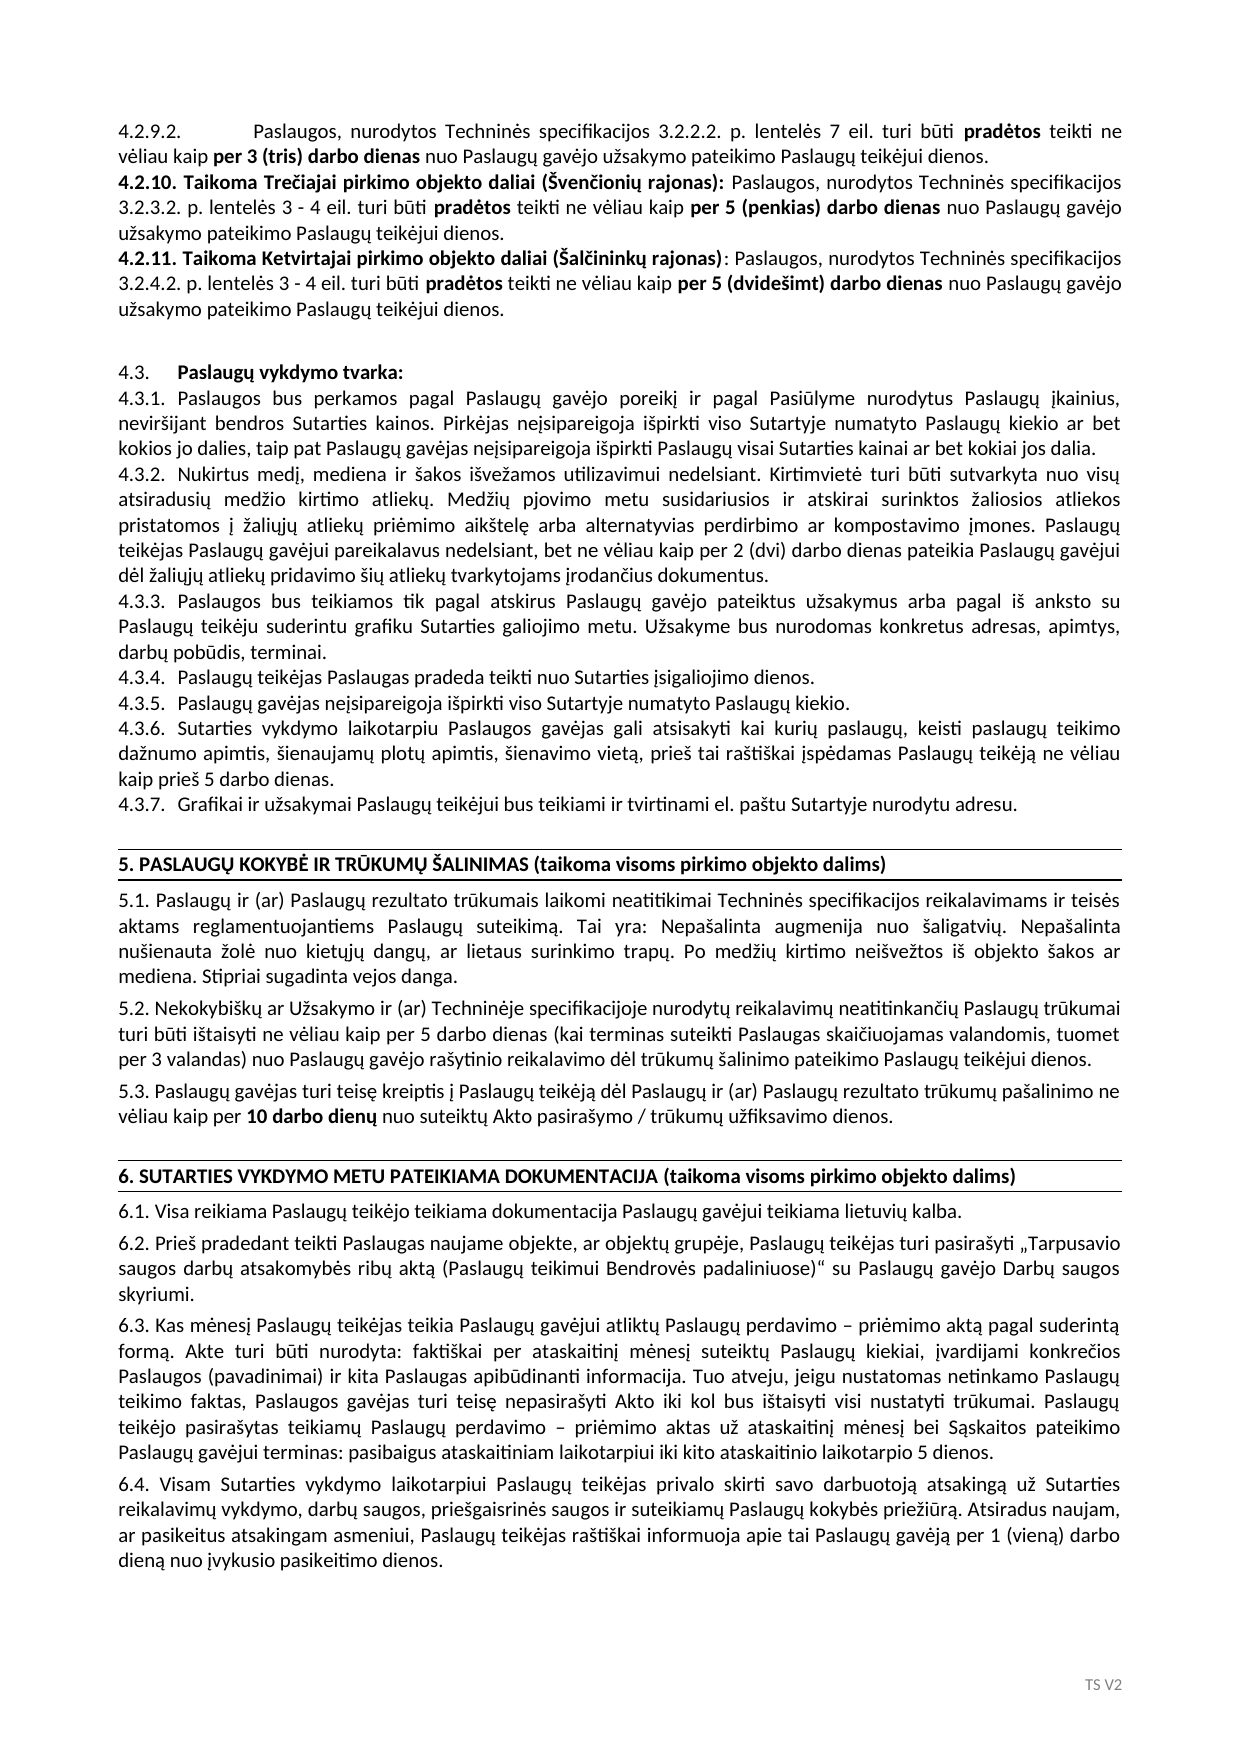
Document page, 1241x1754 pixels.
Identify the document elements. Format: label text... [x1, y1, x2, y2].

text 5.2. Nekokybiškų ar Užsakymo ir (ar) Techninėje specifikacijoje nurodytų reikalavimų neatitinkančių Paslaugų trūkumai turi būti ištaisyti ne vėliau kaip per 5 darbo dienas (kai terminas suteikti Paslaugas skaičiuojamas valandomis, tuomet per 3 valandas) nuo Paslaugų gavėjo rašytinio reikalavimo dėl trūkumų šalinimo pateikimo Paslaugų teikėjui dienos. [118, 995, 1122, 1072]
list Paslaugų teikėjas Paslaugas pradeda teikti nuo Sutarties įsigaliojimo dienos. [118, 664, 1122, 690]
list Paslaugų gavėjas neįsipareigoja išpirkti viso Sutartyje numatyto Paslaugų kiekio. [118, 690, 1122, 715]
text 6.1. Visa reikiama Paslaugų teikėjo teikiama dokumentacija Paslaugų gavėjui teikiama lietuvių kalba. [118, 1198, 1122, 1224]
list Paslaugų vykdymo tvarka: [118, 359, 1122, 385]
list Grafikai ir užsakymai Paslaugų teikėjui bus teikiami ir tvirtinami el. paštu Sutartyje nurodytu adresu. [118, 791, 1122, 817]
text 5. PASLAUGŲ KOKYBĖ IR TRŪKUMŲ ŠALINIMAS (taikoma visoms pirkimo objekto dalims) [118, 850, 1122, 879]
list Paslaugos, nurodytos Techninės specifikacijos 3.2.2.2. p. lentelės 7 eil. turi būti pradėtos teikti ne vėliau kaip per 3 (tris) darbo dienas nuo Paslaugų gavėjo užsakymo pateikimo Paslaugų teikėjui dienos. [118, 118, 1122, 169]
list Taikoma Trečiajai pirkimo objekto daliai (Švenčionių rajonas): Paslaugos, nurodytos Techninės specifikacijos 3.2.3.2. p. lentelės 3 - 4 eil. turi būti pradėtos teikti ne vėliau kaip per 5 (penkias) darbo dienas nuo Paslaugų gavėjo užsakymo pateikimo Paslaugų teikėjui dienos. [118, 169, 1122, 245]
list Sutarties vykdymo laikotarpiu Paslaugos gavėjas gali atsisakyti kai kurių paslaugų, keisti paslaugų teikimo dažnumo apimtis, šienaujamų plotų apimtis, šienavimo vietą, prieš tai raštiškai įspėdamas Paslaugų teikėją ne vėliau kaip prieš 5 darbo dienas. [118, 715, 1122, 791]
list Nukirtus medį, mediena ir šakos išvežamos utilizavimui nedelsiant. Kirtimvietė turi būti sutvarkyta nuo visų atsiradusių medžio kirtimo atliekų. Medžių pjovimo metu susidariusios ir atskirai surinktos žaliosios atliekos pristatomos į žaliųjų atliekų priėmimo aikštelę arba alternatyvias perdirbimo ar kompostavimo įmones. Paslaugų teikėjas Paslaugų gavėjui pareikalavus nedelsiant, bet ne vėliau kaip per 2 (dvi) darbo dienas pateikia Paslaugų gavėjui dėl žaliųjų atliekų pridavimo šių atliekų tvarkytojams įrodančius dokumentus. [118, 461, 1122, 588]
list Paslaugos bus teikiamos tik pagal atskirus Paslaugų gavėjo pateiktus užsakymus arba pagal iš anksto su Paslaugų teikėju suderintu grafiku Sutarties galiojimo metu. Užsakyme bus nurodomas konkretus adresas, apimtys, darbų pobūdis, terminai. [118, 588, 1122, 664]
list Paslaugos bus perkamos pagal Paslaugų gavėjo poreikį ir pagal Pasiūlyme nurodytus Paslaugų įkainius, neviršijant bendros Sutarties kainos. Pirkėjas neįsipareigoja išpirkti viso Sutartyje numatyto Paslaugų kiekio ar bet kokios jo dalies, taip pat Paslaugų gavėjas neįsipareigoja išpirkti Paslaugų visai Sutarties kainai ar bet kokiai jos dalia. [118, 385, 1122, 461]
text 5.1. Paslaugų ir (ar) Paslaugų rezultato trūkumais laikomi neatitikimai Techninės specifikacijos reikalavimams ir teisės aktams reglamentuojantiems Paslaugų suteikimą. Tai yra: Nepašalinta augmenija nuo šaligatvių. Nepašalinta nušienauta žolė nuo kietųjų dangų, ar lietaus surinkimo trapų. Po medžių kirtimo neišvežtos iš objekto šakos ar mediena. Stipriai sugadinta vejos danga. [118, 887, 1122, 989]
text 6.2. Prieš pradedant teikti Paslaugas naujame objekte, ar objektų grupėje, Paslaugų teikėjas turi pasirašyti „Tarpusavio saugos darbų atsakomybės ribų aktą (Paslaugų teikimui Bendrovės padaliniuose)“ su Paslaugų gavėjo Darbų saugos skyriumi. [118, 1230, 1122, 1306]
text 6.4. Visam Sutarties vykdymo laikotarpiui Paslaugų teikėjas privalo skirti savo darbuotoją atsakingą už Sutarties reikalavimų vykdymo, darbų saugos, priešgaisrinės saugos ir suteikiamų Paslaugų kokybės priežiūrą. Atsiradus naujam, ar pasikeitus atsakingam asmeniui, Paslaugų teikėjas raštiškai informuoja apie tai Paslaugų gavėją per 1 (vieną) darbo dieną nuo įvykusio pasikeitimo dienos. [118, 1471, 1122, 1573]
text 6.3. Kas mėnesį Paslaugų teikėjas teikia Paslaugų gavėjui atliktų Paslaugų perdavimo – priėmimo aktą pagal suderintą formą. Akte turi būti nurodyta: faktiškai per ataskaitinį mėnesį suteiktų Paslaugų kiekiai, įvardijami konkrečios Paslaugos (pavadinimai) ir kita Paslaugas apibūdinanti informacija. Tuo atveju, jeigu nustatomas netinkamo Paslaugų teikimo faktas, Paslaugos gavėjas turi teisę nepasirašyti Akto iki kol bus ištaisyti visi nustatyti trūkumai. Paslaugų teikėjo pasirašytas teikiamų Paslaugų perdavimo – priėmimo aktas už ataskaitinį mėnesį bei Sąskaitos pateikimo Paslaugų gavėjui terminas: pasibaigus ataskaitiniam laikotarpiui iki kito ataskaitinio laikotarpio 5 dienos. [118, 1312, 1122, 1465]
text 5.3. Paslaugų gavėjas turi teisę kreiptis į Paslaugų teikėją dėl Paslaugų ir (ar) Paslaugų rezultato trūkumų pašalinimo ne vėliau kaip per nuo suteiktų Akto pasirašymo / trūkumų užfiksavimo dienos. [118, 1078, 1122, 1129]
text 6. SUTARTIES VYKDYMO METU PATEIKIAMA DOKUMENTACIJA (taikoma visoms pirkimo objekto dalims) [118, 1161, 1122, 1191]
list Taikoma Ketvirtajai pirkimo objekto daliai (Šalčininkų rajonas): Paslaugos, nurodytos Techninės specifikacijos 3.2.4.2. p. lentelės 3 - 4 eil. turi būti pradėtos teikti ne vėliau kaip per 5 (dvidešimt) darbo dienas nuo Paslaugų gavėjo užsakymo pateikimo Paslaugų teikėjui dienos. [118, 245, 1122, 321]
